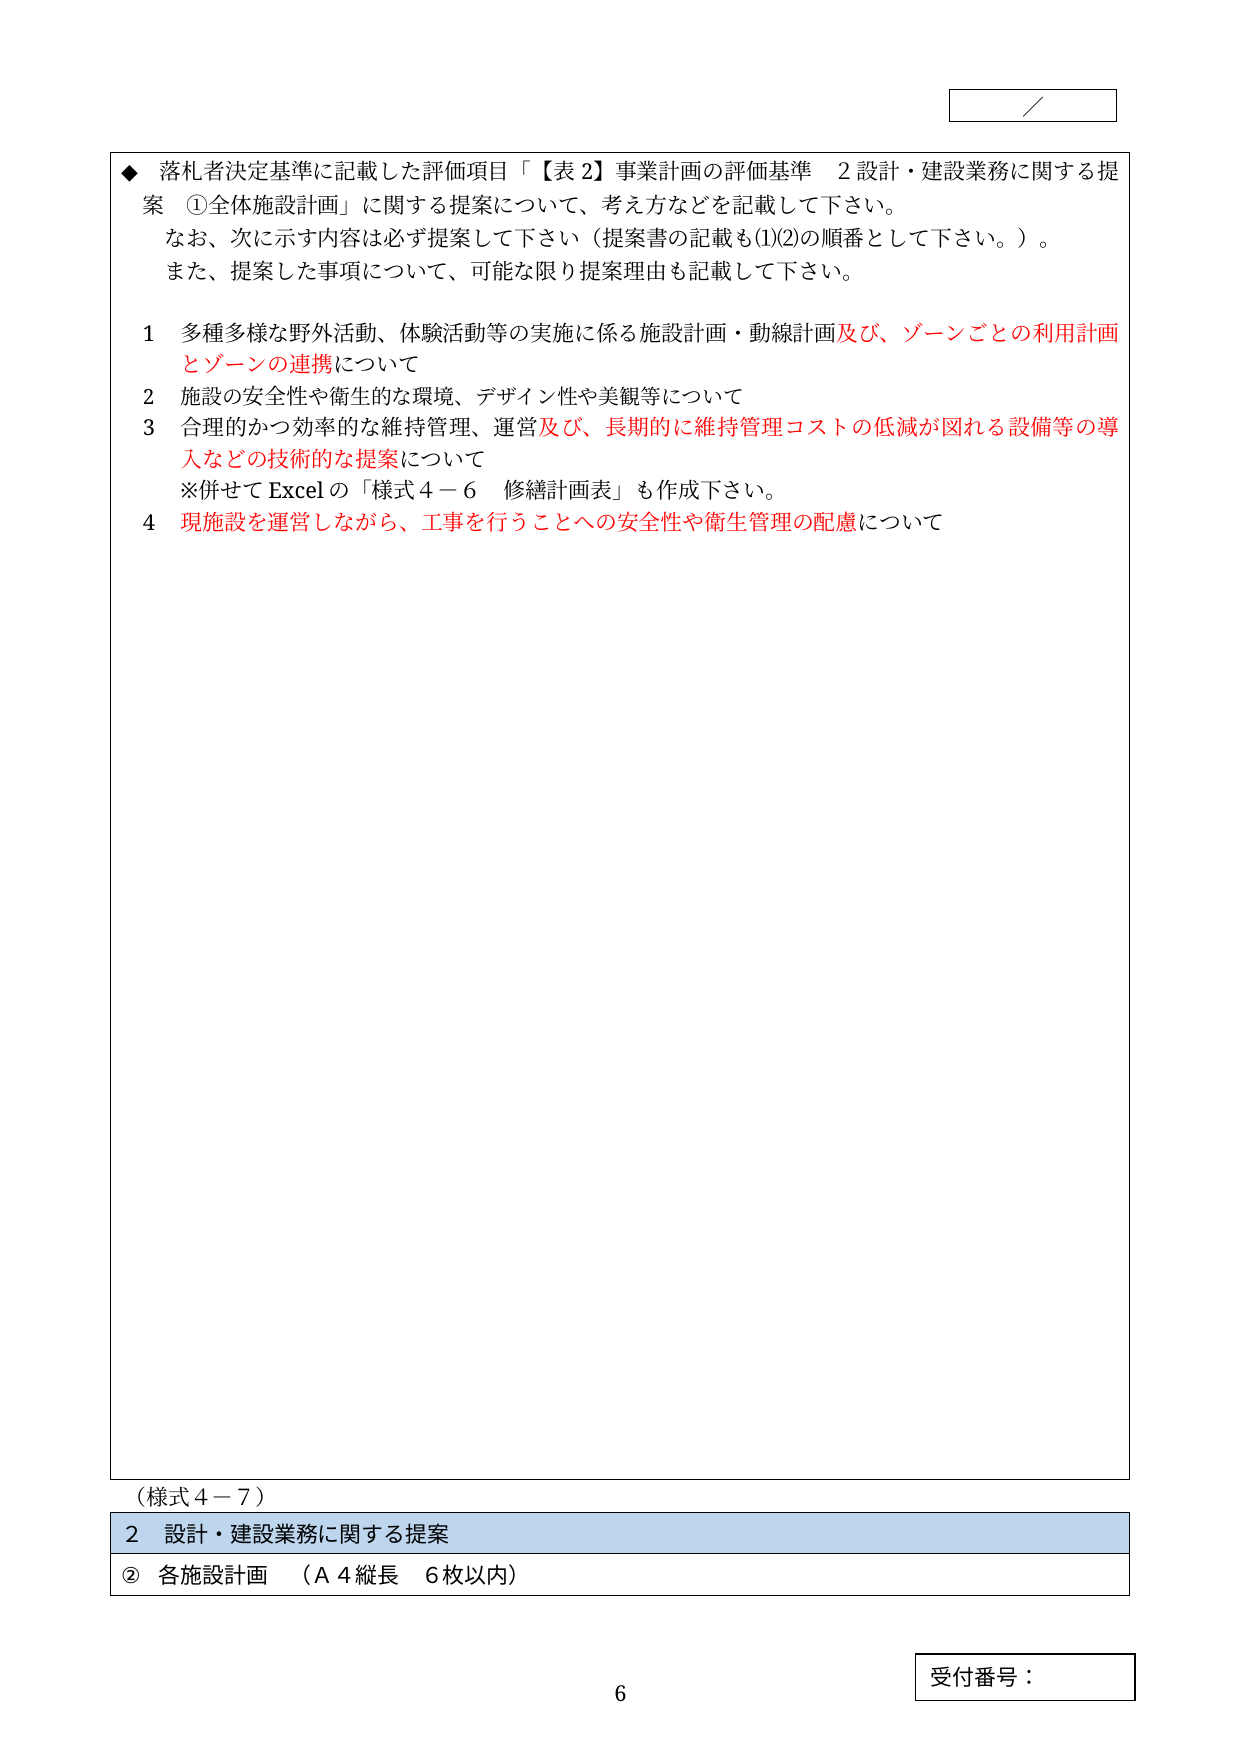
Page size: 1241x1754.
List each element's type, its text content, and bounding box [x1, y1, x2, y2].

text （様式４－７） [124, 1480, 1116, 1512]
table_header ２ 設計・建設業務に関する提案 [111, 1513, 1129, 1553]
table_cell ◆ 落札者決定基準に記載した評価項目「【表2】事業計画の評価基準 ２設計・建設業務に関する提案 ①全体施設計画」に関する提案について、考え方などを記載して下さい。 なお、次に示す内容は必ず提案して下さい（提案書の記載も⑴⑵の順番として下さい。）。 また、提案した事項について、可能な限り提案理由も記載して下さい。 多種多様な野外活動、体験活動等の実施に係る施設計画・動線計画及び、ゾーンごとの利用計画とゾーンの連携について 施設の安全性や衛生的な環境、デザイン性や美観等について 合理的かつ効率的な維持管理、運営及び、長期的に維持管理コストの低減が図れる設備等の導入などの技術的な提案について ※併せてExcelの「様式４－６ 修繕計画表」も作成下さい。 現施設を運営しながら、工事を行うことへの安全性や衛生管理の配慮について [111, 153, 1129, 1479]
table_cell 各施設計画 （Ａ４縦長 ６枚以内） [111, 1554, 1129, 1594]
